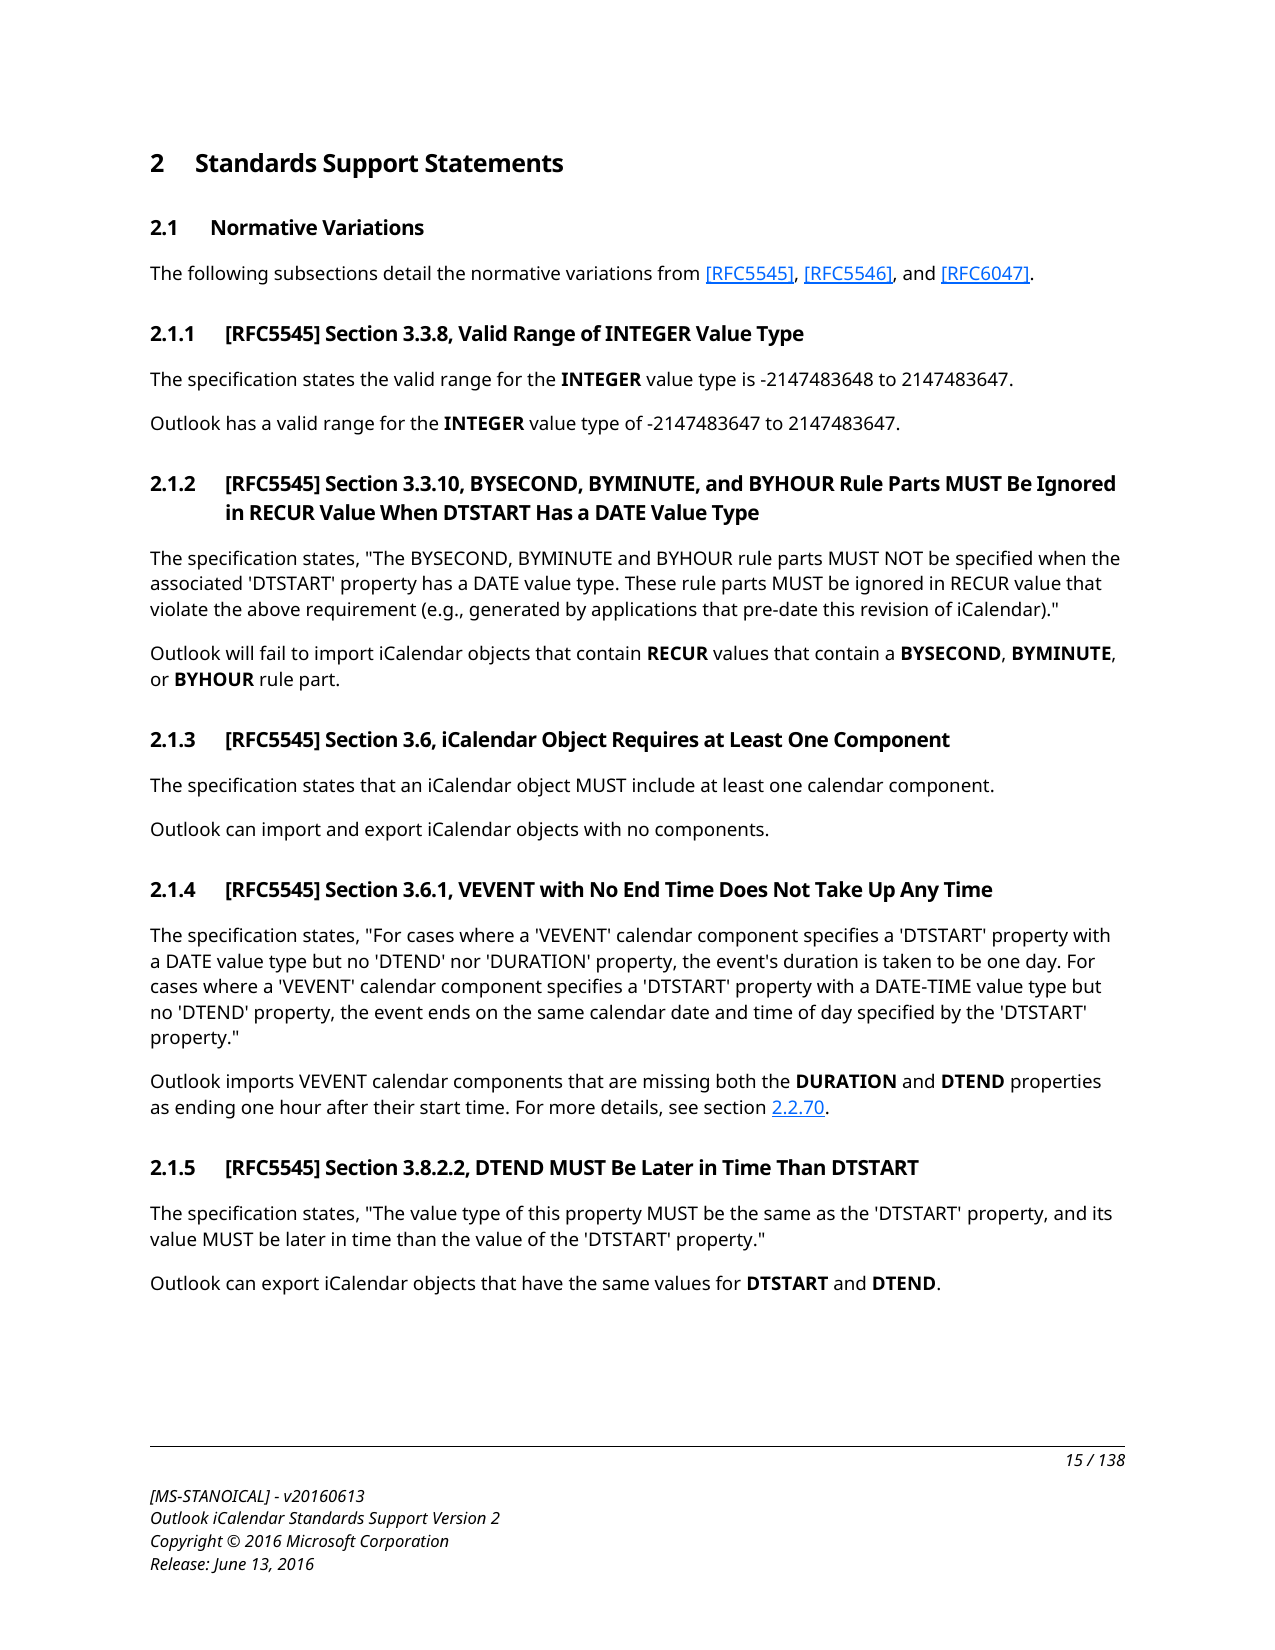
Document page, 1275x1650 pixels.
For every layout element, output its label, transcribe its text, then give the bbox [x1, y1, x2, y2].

text The specification states, "The value type of this property MUST be the same as the 'DTSTART' property, and its value MUST be later in time than the value of the 'DTSTART' property." [150, 1200, 1125, 1251]
text The specification states the valid range for the INTEGER value type is -2147483648 to 2147483647. [150, 366, 1125, 392]
text Outlook can export iCalendar objects that have the same values for DTSTART and DTEND. [150, 1270, 1125, 1296]
subtitle [RFC5545] Section 3.6.1, VEVENT with No End Time Does Not Take Up Any Time [150, 875, 1125, 904]
subtitle Normative Variations [150, 213, 1125, 242]
subtitle [RFC5545] Section 3.6, iCalendar Object Requires at Least One Component [150, 725, 1125, 753]
text The specification states, "For cases where a 'VEVENT' calendar component specifies a 'DTSTART' property with a DATE value type but no 'DTEND' nor 'DURATION' property, the event's duration is taken to be one day. For cases where a 'VEVENT' calendar component specifies a 'DTSTART' property with a DATE-TIME value type but no 'DTEND' property, the event ends on the same calendar date and time of day specified by the 'DTSTART' property." [150, 922, 1125, 1050]
text Outlook can import and export iCalendar objects with no components. [150, 816, 1125, 842]
subtitle [RFC5545] Section 3.3.8, Valid Range of INTEGER Value Type [150, 319, 1125, 348]
text The specification states that an iCalendar object MUST include at least one calendar component. [150, 772, 1125, 798]
subtitle [RFC5545] Section 3.8.2.2, DTEND MUST Be Later in Time Than DTSTART [150, 1153, 1125, 1182]
subtitle Standards Support Statements [150, 146, 1125, 180]
subtitle [RFC5545] Section 3.3.10, BYSECOND, BYMINUTE, and BYHOUR Rule Parts MUST Be Ignored in RECUR Value When DTSTART Has a DATE Value Type [150, 469, 1125, 526]
text The following subsections detail the normative variations from [RFC5545], [RFC5546], and [RFC6047]. [150, 260, 1125, 286]
text The specification states, "The BYSECOND, BYMINUTE and BYHOUR rule parts MUST NOT be specified when the associated 'DTSTART' property has a DATE value type. These rule parts MUST be ignored in RECUR value that violate the above requirement (e.g., generated by applications that pre-date this revision of iCalendar)." [150, 545, 1125, 622]
text Outlook has a valid range for the INTEGER value type of -2147483647 to 2147483647. [150, 411, 1125, 436]
text Outlook will fail to import iCalendar objects that contain RECUR values that contain a BYSECOND, BYMINUTE, or BYHOUR rule part. [150, 641, 1125, 692]
text Outlook imports VEVENT calendar components that are missing both the DURATION and DTEND properties as ending one hour after their start time. For more details, see section 2.2.70. [150, 1069, 1125, 1120]
